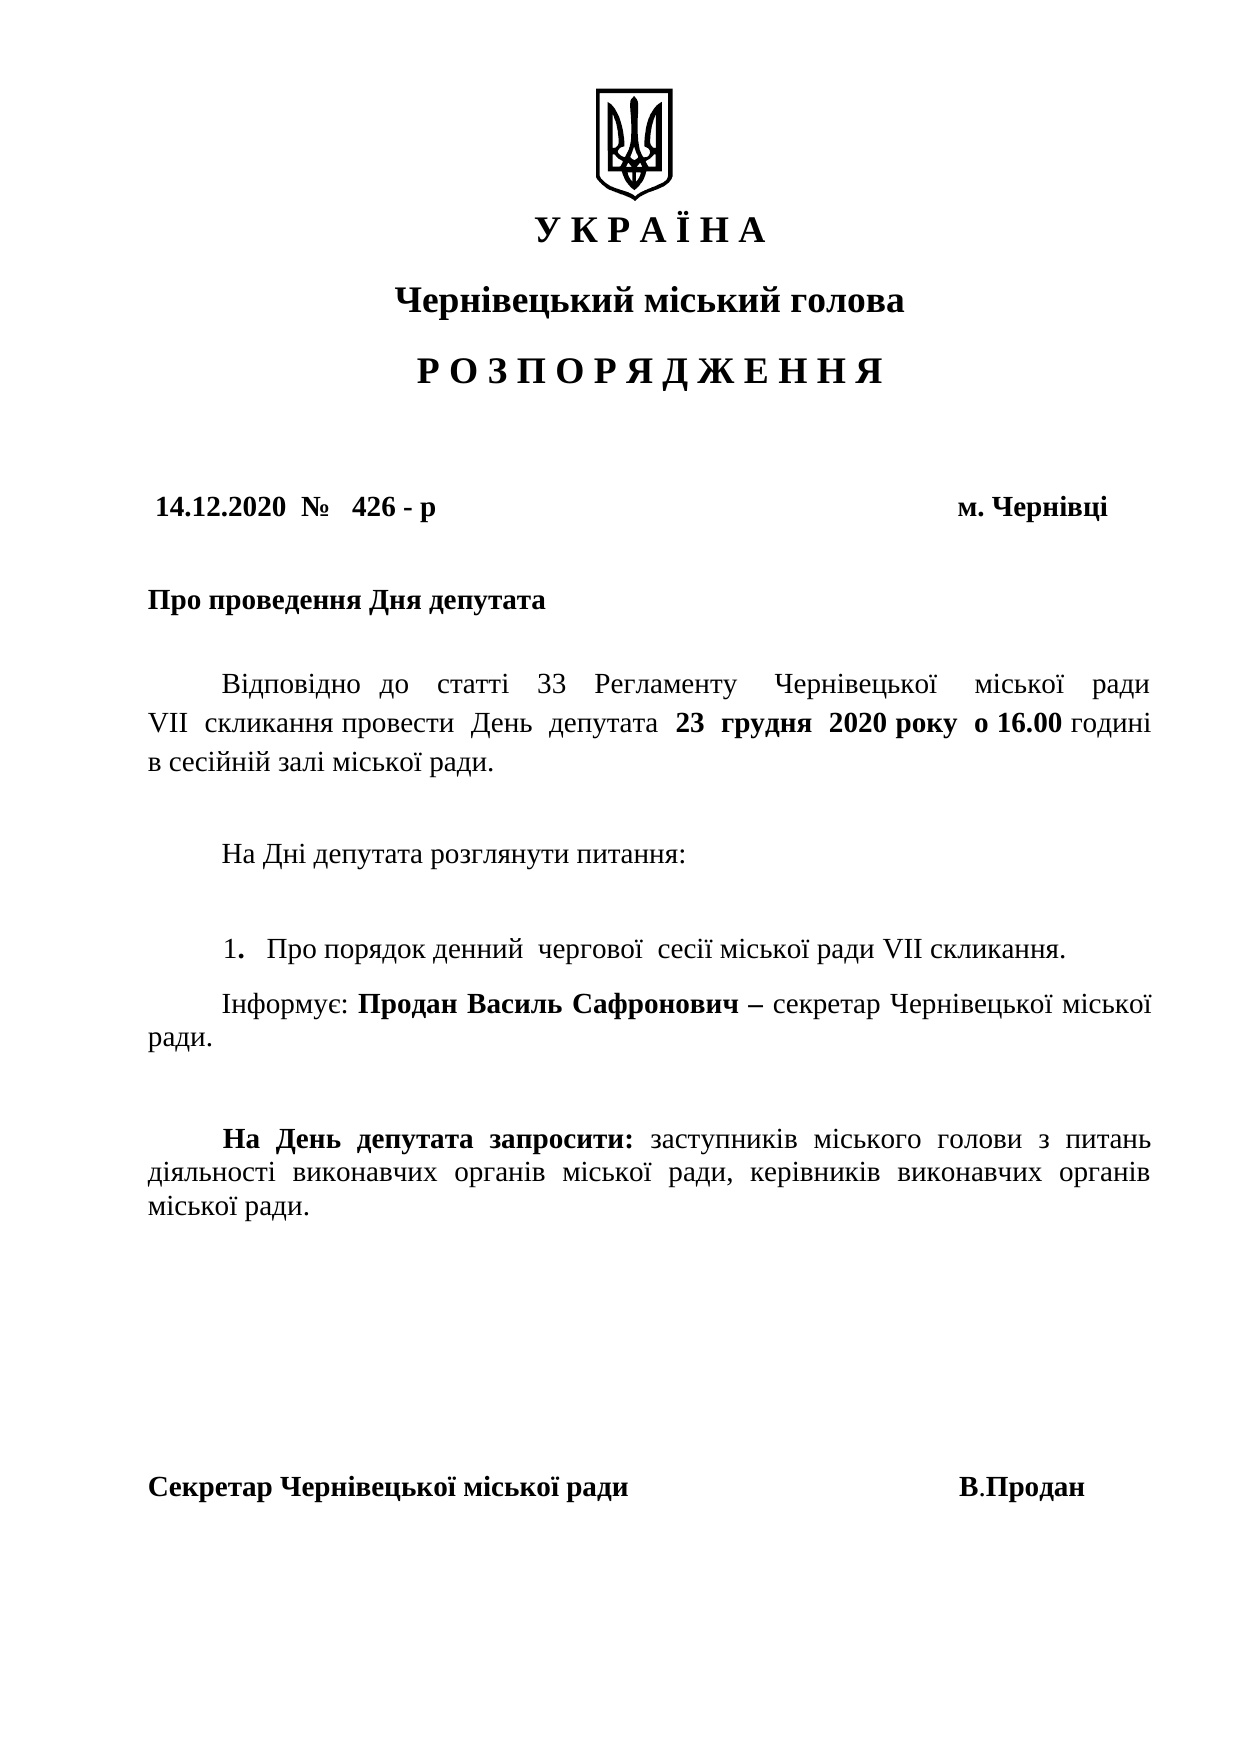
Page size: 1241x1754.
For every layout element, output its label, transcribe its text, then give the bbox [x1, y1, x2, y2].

subtitle Про проведення Дня депутата [148, 582, 1152, 616]
text Чернівецький міський голова [148, 278, 1152, 321]
text На Дні депутата розглянути питання: [148, 837, 1152, 870]
text Секретар Чернівецької міської ради В.Продан [148, 1469, 1152, 1503]
text 1. Про порядок денний чергової сесії міської ради VІІ скликання. [148, 932, 1152, 965]
text На День депутата запросити: заступників міського голови з питань діяльності виконавчих органів міської ради, керівників виконавчих органів міської ради. [148, 1121, 1152, 1222]
text У К Р А Ї Н А [148, 88, 1152, 251]
text Р О З П О Р Я Д Ж Е Н Н Я [148, 348, 1152, 391]
text Інформує: Продан Василь Сафронович – секретар Чернівецької міської ради. [148, 986, 1152, 1053]
text Відповідно до статті 33 Регламенту Чернівецької міської ради VІІ скликання провести День депутата 23 грудня 2020 року о 16.00 годині в сесійній залі міської ради. [148, 667, 1152, 777]
text 14.12.2020 № 426 - р м. Чернівці [148, 489, 1152, 523]
